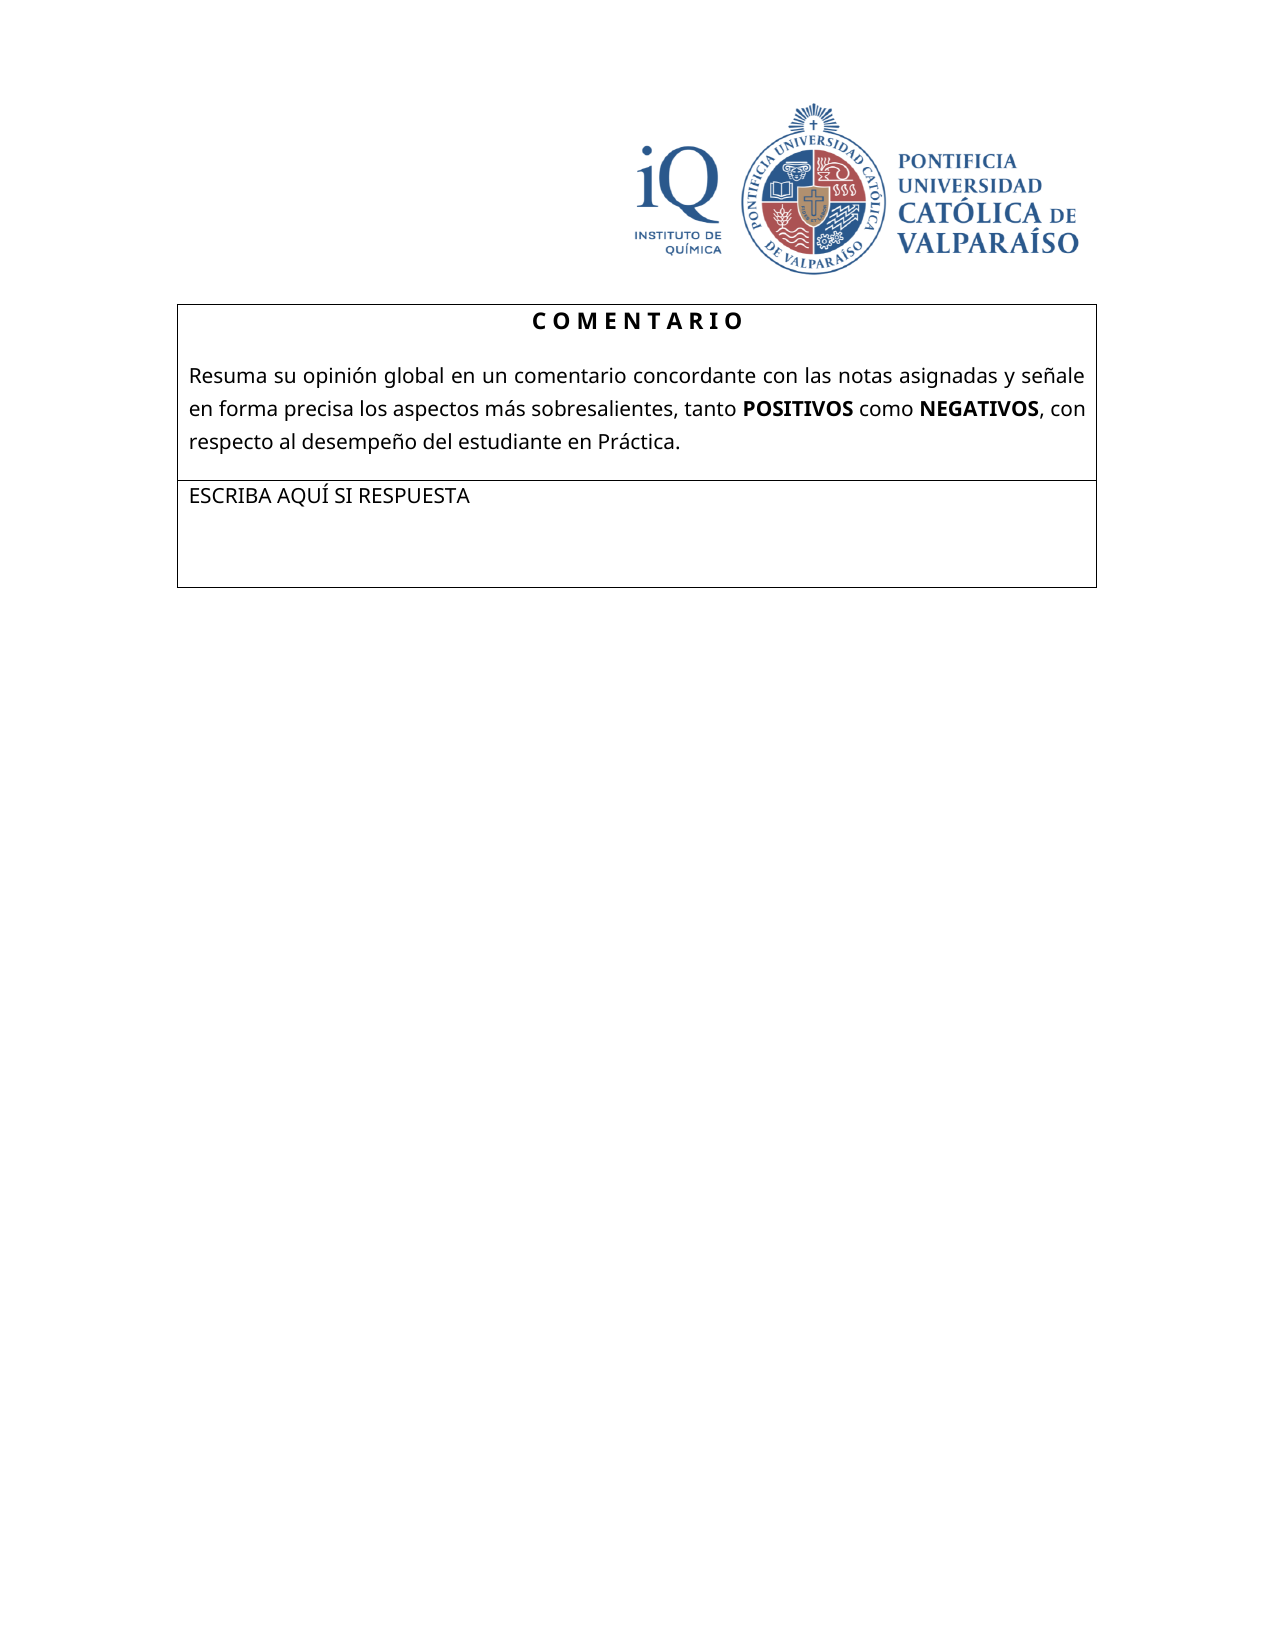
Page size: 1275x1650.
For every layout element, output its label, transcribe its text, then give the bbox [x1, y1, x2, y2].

picture [396, 73, 1098, 304]
table_header C O M E N T A R I O Resuma su opinión global en un comentario concordante con las notas asignadas y señale en forma precisa los aspectos más sobresalientes, tanto POSITIVOS como NEGATIVOS, con respecto al desempeño del estudiante en Práctica. [178, 305, 1096, 480]
table_cell ESCRIBA AQUÍ SI RESPUESTA [178, 481, 1096, 587]
